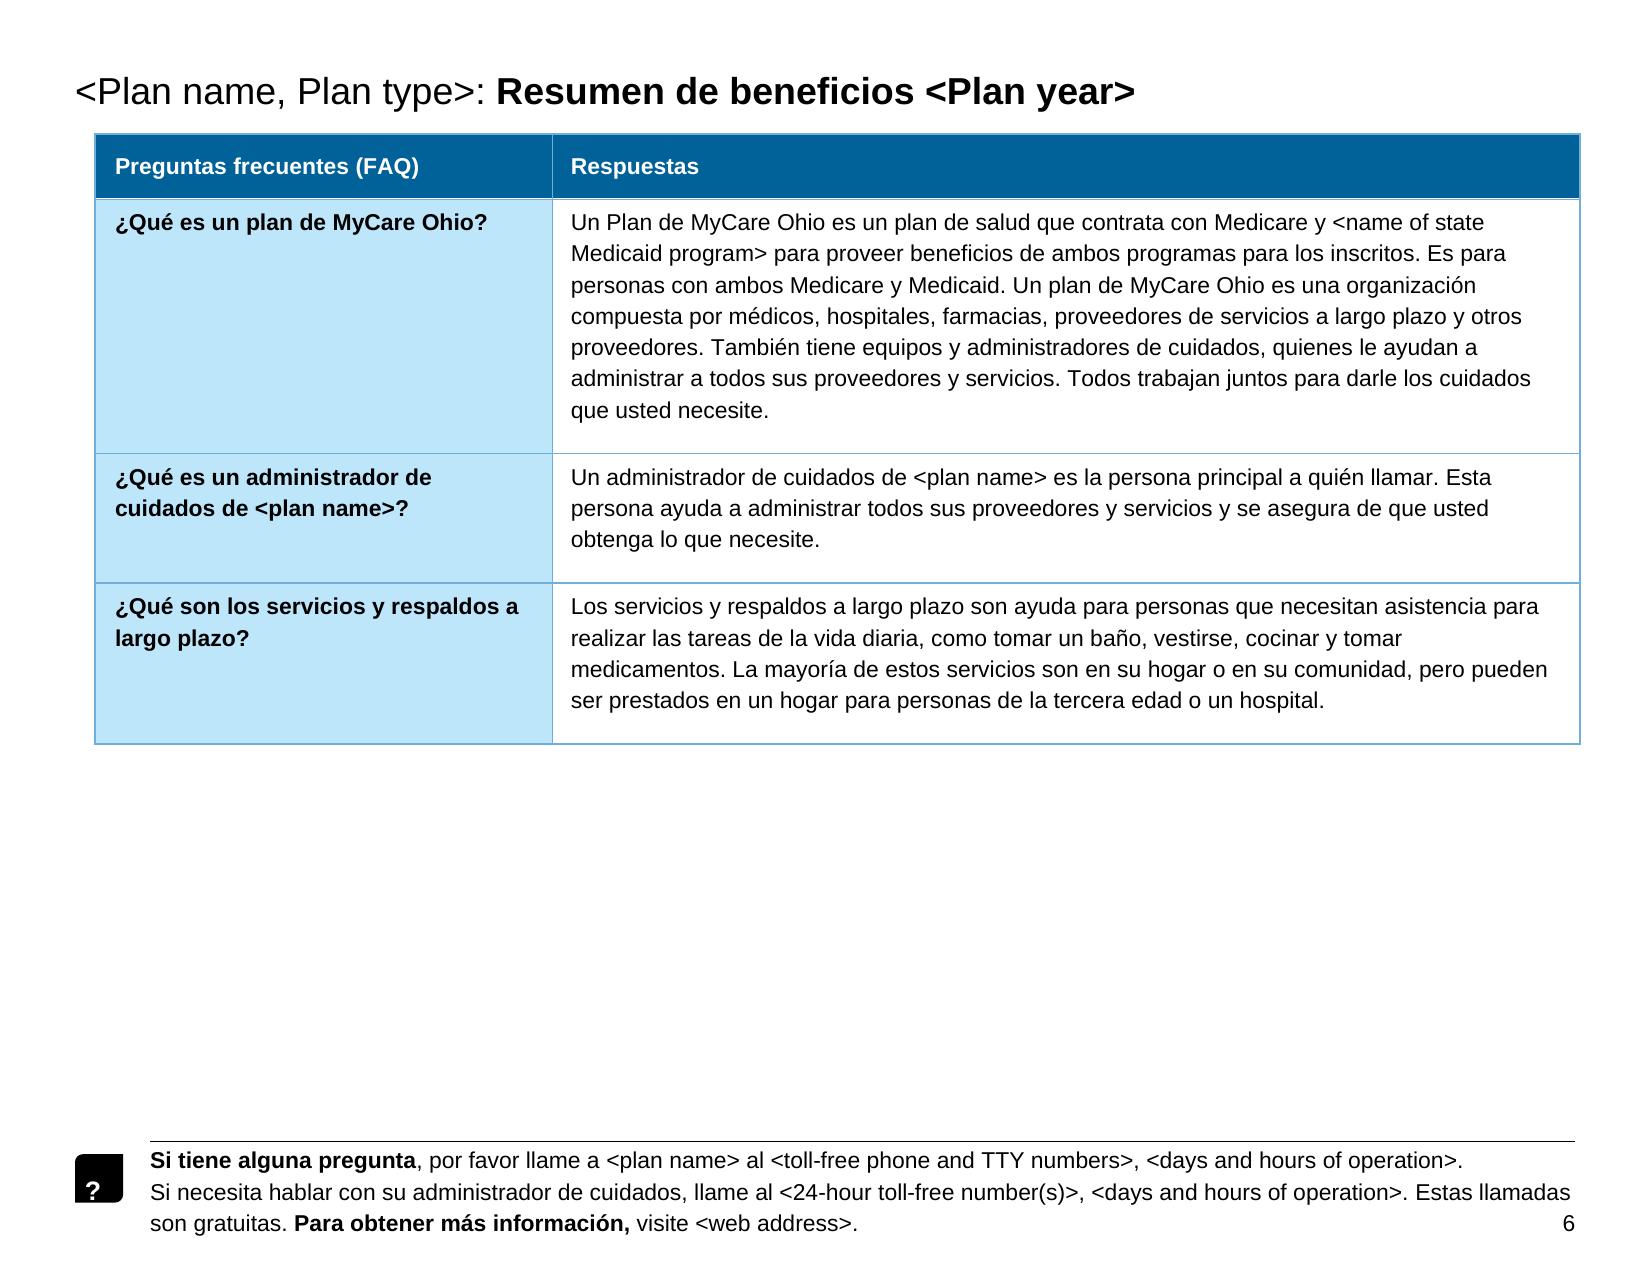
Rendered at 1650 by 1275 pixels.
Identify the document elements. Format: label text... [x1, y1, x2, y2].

table_cell Un administrador de cuidados de <plan name> es la persona principal a quién llamar. Esta persona ayuda a administrar todos sus proveedores y servicios y se asegura de que usted obtenga lo que necesite. [553, 454, 1579, 582]
table_cell ¿Qué son los servicios y respaldos a largo plazo? [96, 584, 552, 743]
table_cell Los servicios y respaldos a largo plazo son ayuda para personas que necesitan asistencia para realizar las tareas de la vida diaria, como tomar un baño, vestirse, cocinar y tomar medicamentos. La mayoría de estos servicios son en su hogar o en su comunidad, pero pueden ser prestados en un hogar para personas de la tercera edad o un hospital. [553, 584, 1579, 743]
table_cell ¿Qué es un plan de MyCare Ohio? [96, 200, 552, 453]
table_cell Un Plan de MyCare Ohio es un plan de salud que contrata con Medicare y <name of state Medicaid program> para proveer beneficios de ambos programas para los inscritos. Es para personas con ambos Medicare y Medicaid. Un plan de MyCare Ohio es una organización compuesta por médicos, hospitales, farmacias, proveedores de servicios a largo plazo y otros proveedores. También tiene equipos y administradores de cuidados, quienes le ayudan a administrar a todos sus proveedores y servicios. Todos trabajan juntos para darle los cuidados que usted necesite. [553, 200, 1579, 453]
table_cell ¿Qué es un administrador de cuidados de <plan name>? [96, 454, 552, 582]
table_header Preguntas frecuentes (FAQ) [96, 135, 552, 198]
table_header Respuestas [553, 135, 1579, 198]
